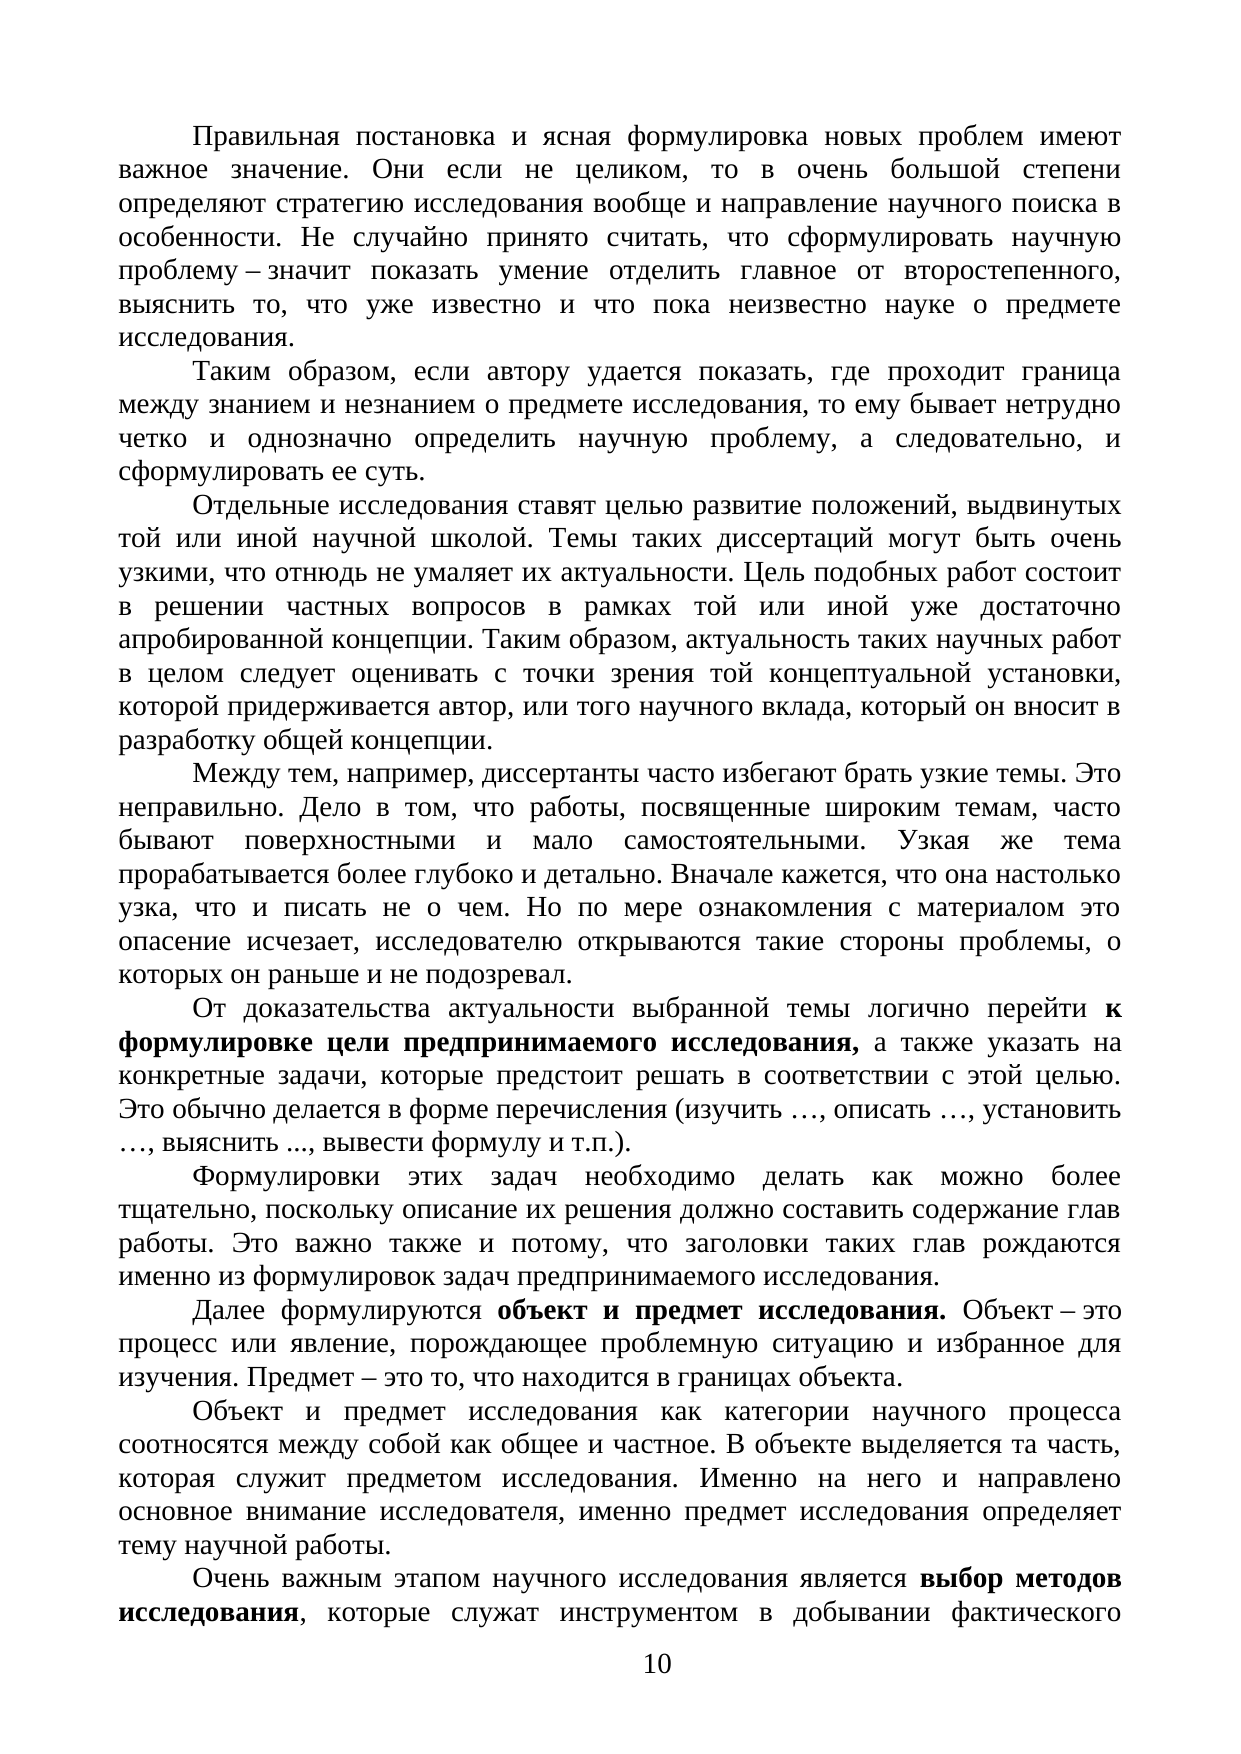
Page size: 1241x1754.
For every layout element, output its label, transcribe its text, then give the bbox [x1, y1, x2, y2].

text От доказательства актуальности выбранной темы логично перейти к формулировке цели предпринимаемого исследования, а также указать на конкретные задачи, которые предстоит решать в соответствии с этой целью. Это обычно делается в форме перечисления (изучить …, описать …, установить …, выяснить ..., вывести формулу и т.п.). [118, 990, 1122, 1158]
text Формулировки этих задач необходимо делать как можно более тщательно, поскольку описание их решения должно составить содержание глав работы. Это важно также и потому, что заголовки таких глав рождаются именно из формулировок задач предпринимаемого исследования. [118, 1158, 1122, 1292]
text Между тем, например, диссертанты часто избегают брать узкие темы. Это неправильно. Дело в том, что работы, посвященные широким темам, часто бывают поверхностными и мало самостоятельными. Узкая же тема прорабатывается более глубоко и детально. Вначале кажется, что она настолько узка, что и писать не о чем. Но по мере ознакомления с материалом это опасение исчезает, исследователю открываются такие стороны проблемы, о которых он раньше и не подозревал. [118, 755, 1122, 990]
text Далее формулируются объект и предмет исследования. Объект – это процесс или явление, порождающее проблемную ситуацию и избранное для изучения. Предмет – это то, что находится в границах объекта. [118, 1292, 1122, 1393]
text Таким образом, если автору удается показать, где проходит граница между знанием и незнанием о предмете исследования, то ему бывает нетрудно четко и однозначно определить научную проблему, а следовательно, и сформулировать ее суть. [118, 353, 1122, 487]
text Объект и предмет исследования как категории научного процесса соотносятся между собой как общее и частное. В объекте выделяется та часть, которая служит предметом исследования. Именно на него и направлено основное внимание исследователя, именно предмет исследования определяет тему научной работы. [118, 1393, 1122, 1560]
text Отдельные исследования ставят целью развитие положений, выдвинутых той или иной научной школой. Темы таких диссертаций могут быть очень узкими, что отнюдь не умаляет их актуальности. Цель подобных работ состоит в решении частных вопросов в рамках той или иной уже достаточно апробированной концепции. Таким образом, актуальность таких научных работ в целом следует оценивать с точки зрения той концептуальной установки, которой придерживается автор, или того научного вклада, который он вносит в разработку общей концепции. [118, 487, 1122, 755]
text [118, 1560, 1122, 1627]
text Правильная постановка и ясная формулировка новых проблем имеют важное значение. Они если не целиком, то в очень большой степени определяют стратегию исследования вообще и направление научного поиска в особенности. Не случайно принято считать, что сформулировать научную проблему – значит показать умение отделить главное от второстепенного, выяснить то, что уже известно и что пока неизвестно науке о предмете исследования. [118, 118, 1122, 353]
